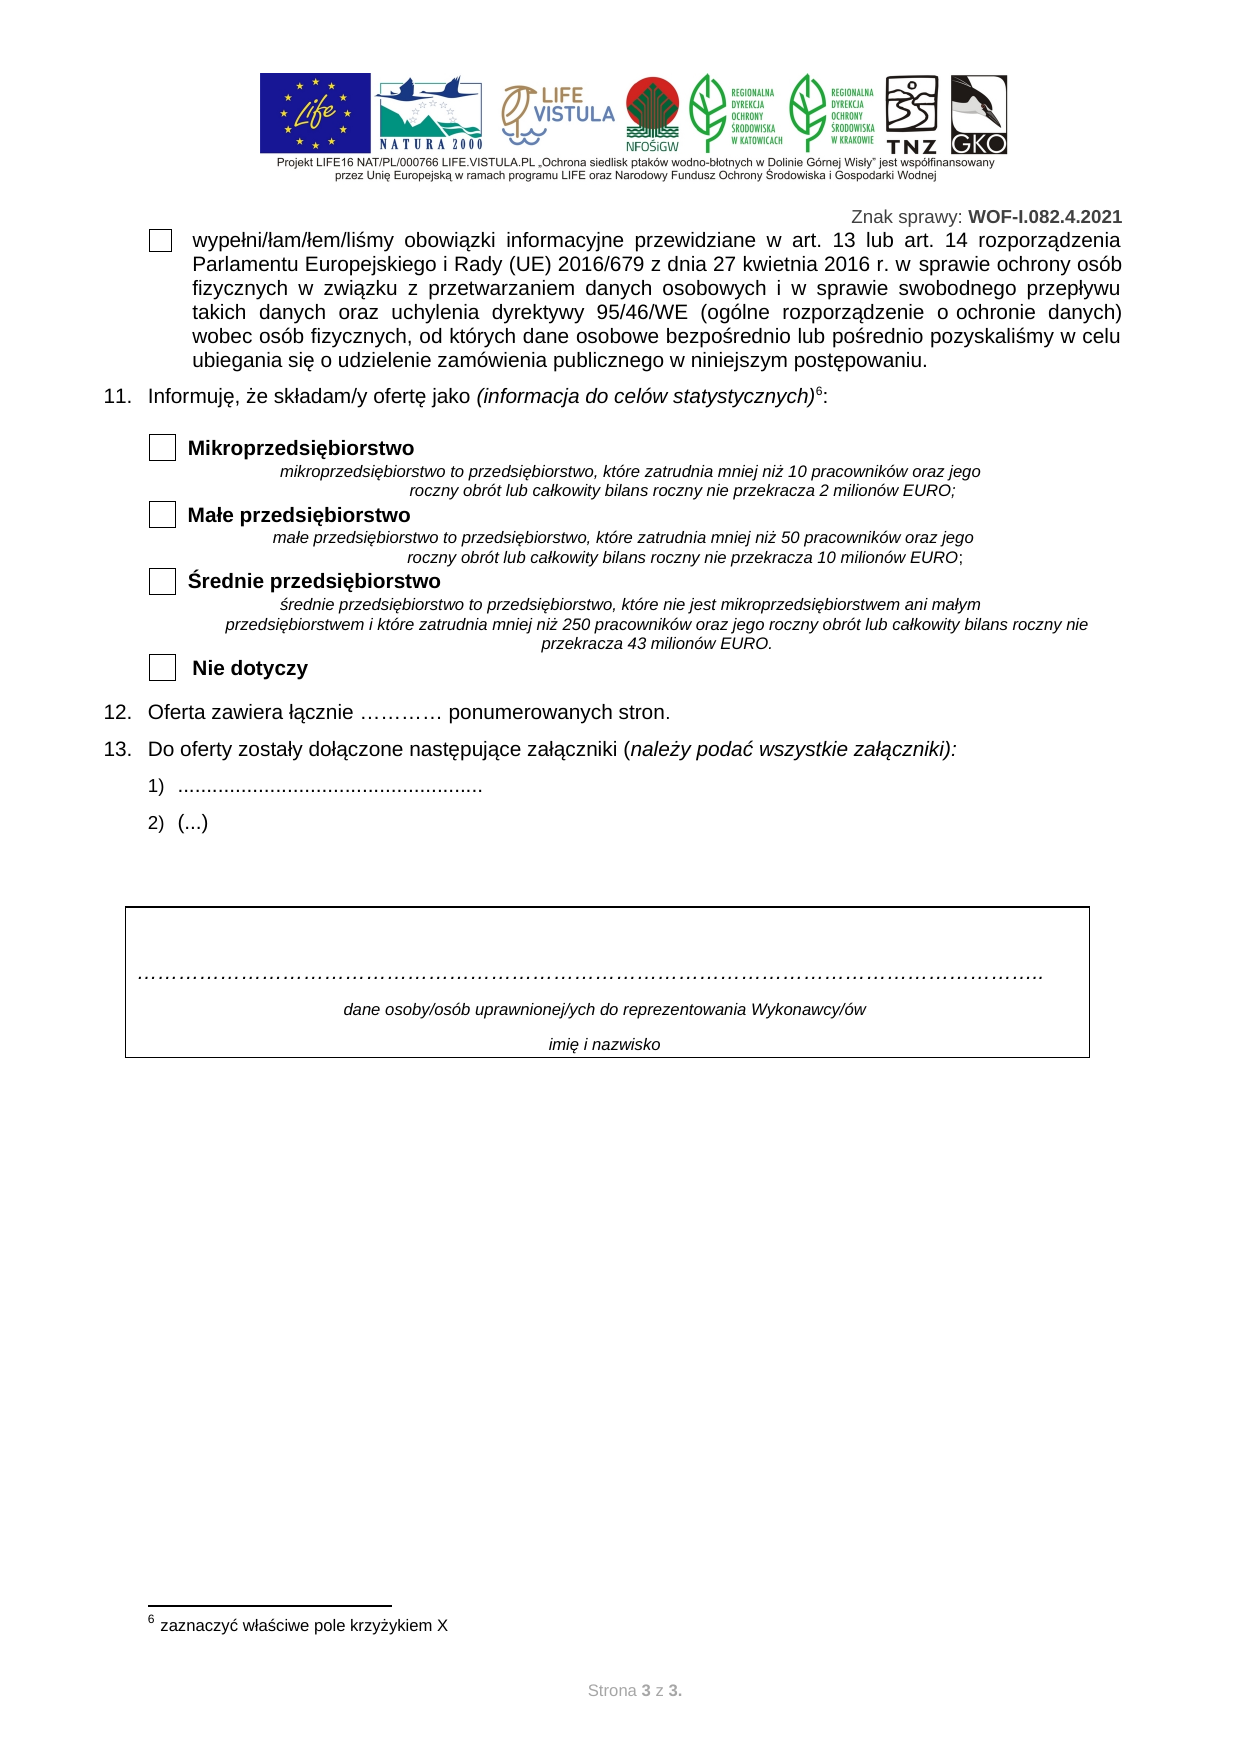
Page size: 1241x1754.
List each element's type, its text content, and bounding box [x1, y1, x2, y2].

list ..................................................... [148, 773, 1122, 797]
text Małe przedsiębiorstwo [148, 500, 1122, 528]
list Informuję, że składam/y ofertę jako (informacja do celów statystycznych): [103, 384, 1122, 408]
table_header ………………………………………………………………………………………………………………….. dane osoby/osób uprawnionej/ych do reprezentowania Wykonawcy/ów imię i nazwisko [126, 908, 1089, 1057]
text Mikroprzedsiębiorstwo [148, 433, 1122, 462]
text małe przedsiębiorstwo to przedsiębiorstwo, które zatrudnia mniej niż 50 pracowników oraz jego roczny obrót lub całkowity bilans roczny nie przekracza 10 milionów EURO; [148, 528, 1122, 567]
list Oferta zawiera łącznie ………… ponumerowanych stron. [103, 700, 1093, 724]
list wypełni/łam/łem/liśmy obowiązki informacyjne przewidziane w art. 13 lub art. 14 rozporządzenia Parlamentu Europejskiego i Rady (UE) 2016/679 z dnia 27 kwietnia 2016 r. w sprawie ochrony osób fizycznych w związku z przetwarzaniem danych osobowych i w sprawie swobodnego przepływu takich danych oraz uchylenia dyrektywy 95/46/WE (ogólne rozporządzenie o ochronie danych) wobec osób fizycznych, od których dane osobowe bezpośrednio lub pośrednio pozyskaliśmy w celu ubiegania się o udzielenie zamówienia publicznego w niniejszym postępowaniu. [148, 228, 1122, 372]
text mikroprzedsiębiorstwo to przedsiębiorstwo, które zatrudnia mniej niż 10 pracowników oraz jego roczny obrót lub całkowity bilans roczny nie przekracza 2 milionów EURO; [148, 462, 1122, 500]
list Do oferty zostały dołączone następujące załączniki (należy podać wszystkie załączniki): [103, 737, 1093, 761]
list (...) [148, 809, 1122, 833]
text średnie przedsiębiorstwo to przedsiębiorstwo, które nie jest mikroprzedsiębiorstwem ani małym przedsiębiorstwem i które zatrudnia mniej niż 250 pracowników oraz jego roczny obrót lub całkowity bilans roczny nie przekracza 43 milionów EURO. [148, 595, 1122, 653]
text Średnie przedsiębiorstwo [148, 567, 1122, 595]
picture [260, 73, 1010, 185]
text Nie dotyczy [148, 653, 1122, 681]
